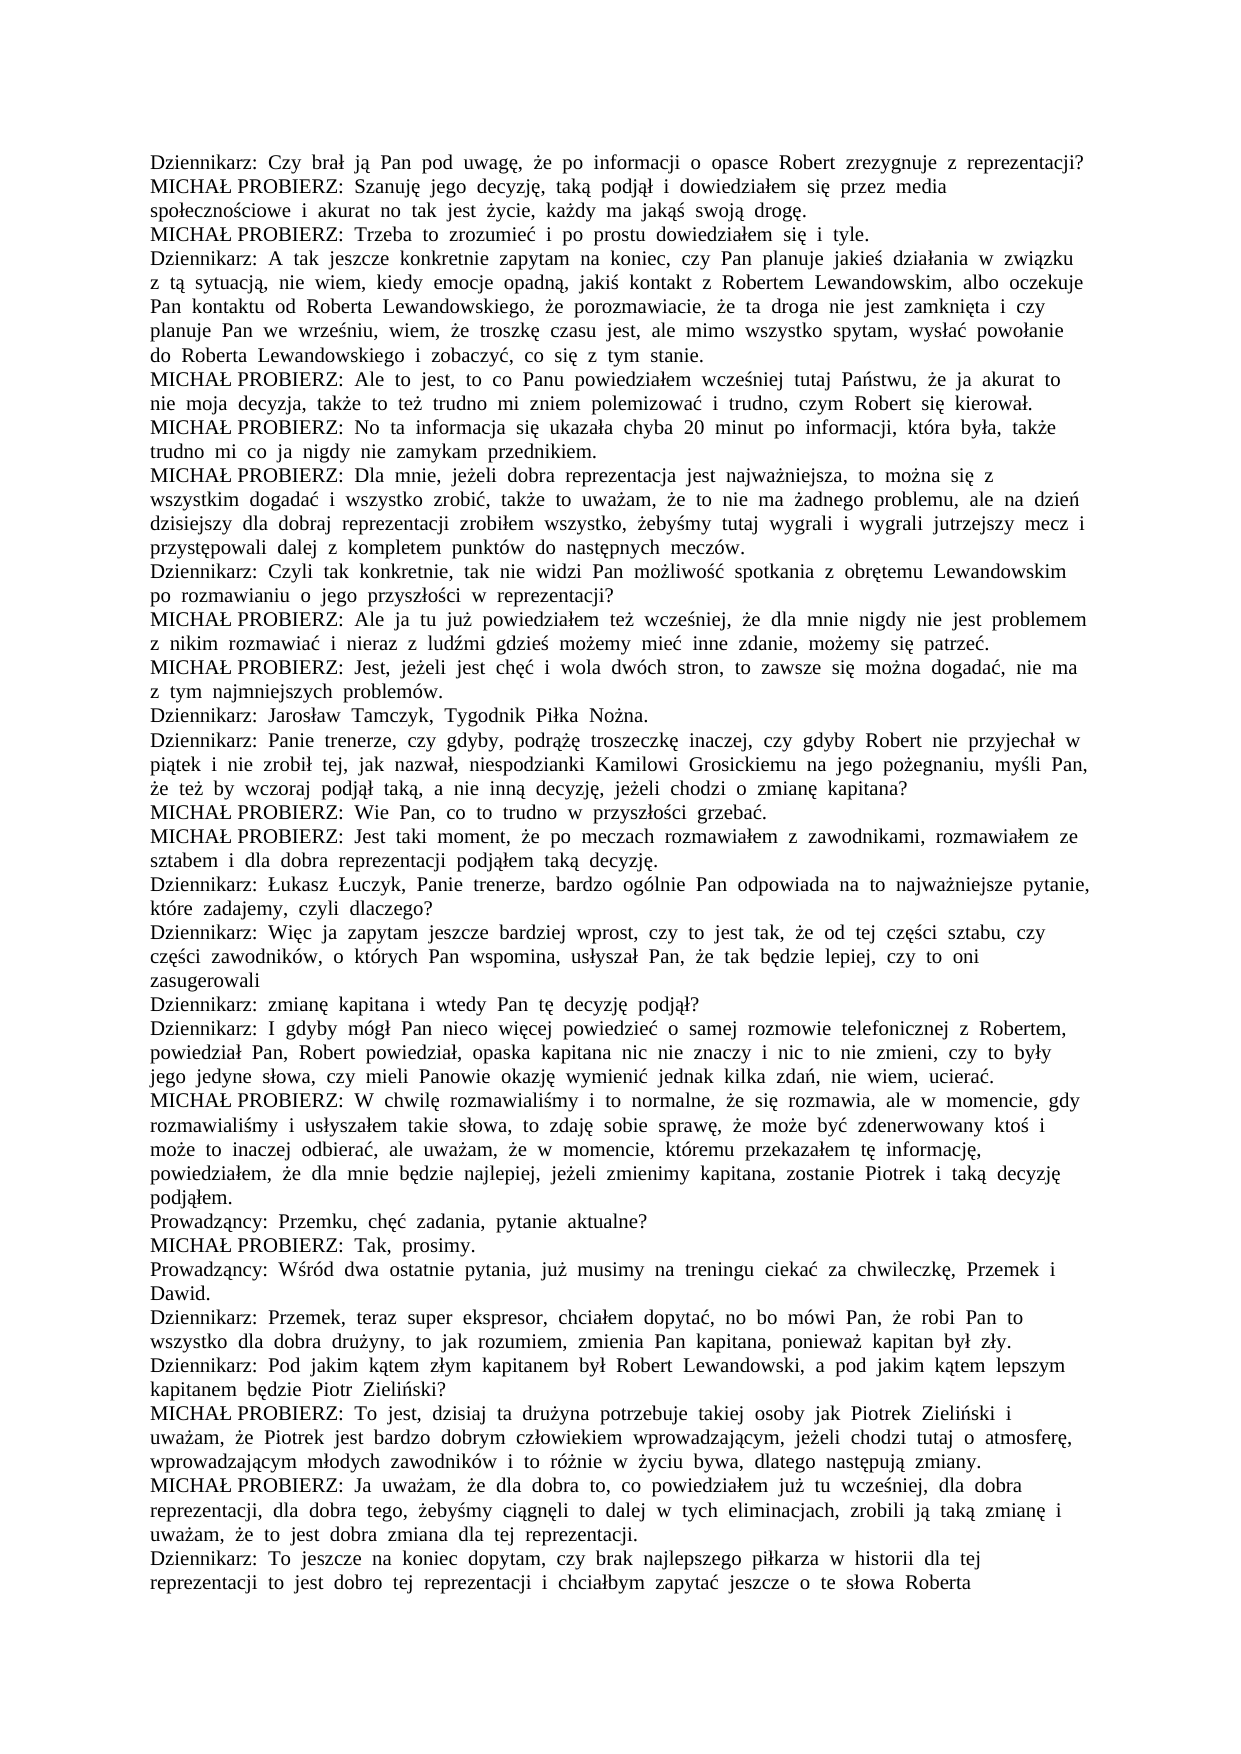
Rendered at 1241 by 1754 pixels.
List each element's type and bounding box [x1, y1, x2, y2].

text [150, 150, 1090, 1594]
